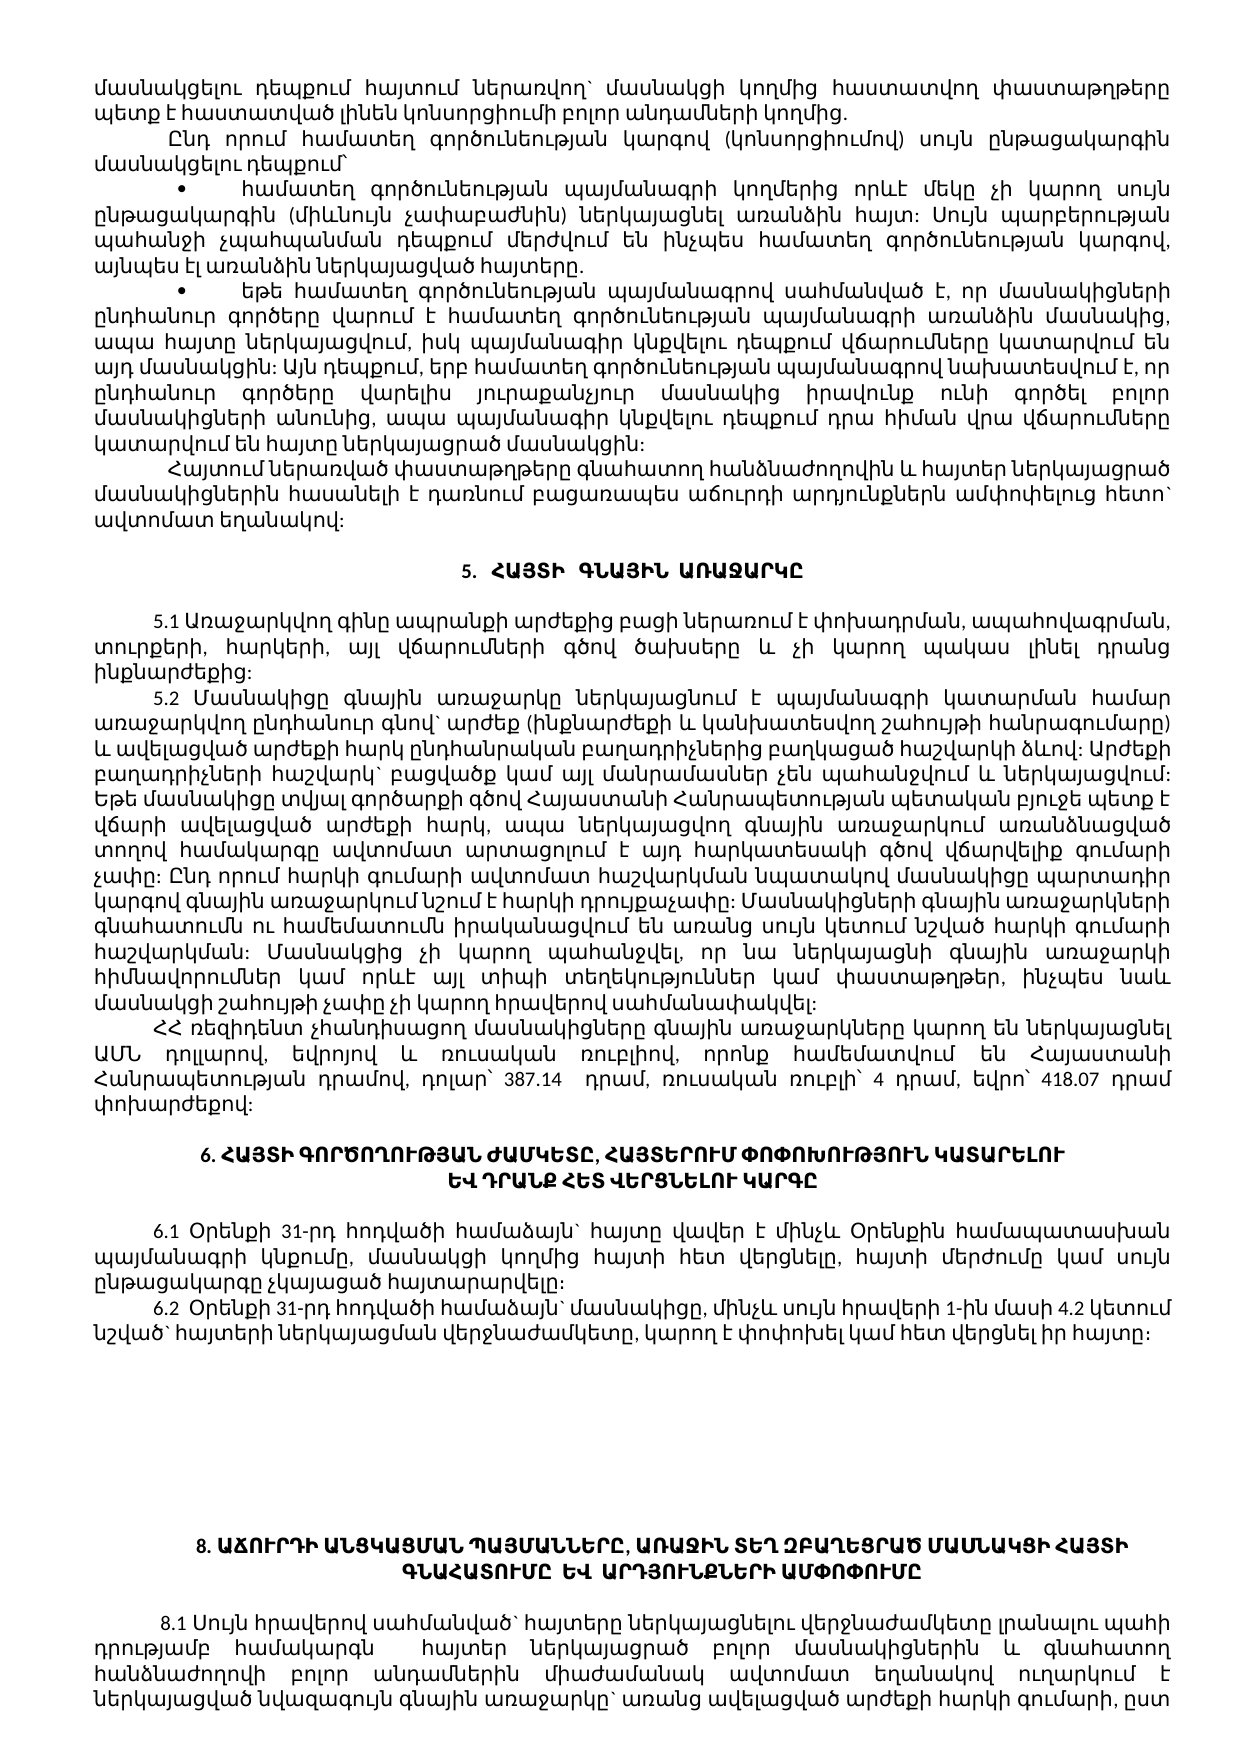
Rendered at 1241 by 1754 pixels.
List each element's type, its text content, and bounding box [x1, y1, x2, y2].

list համատեղ գործունեության պայմանագրի կողմերից որևէ մեկը չի կարող սույն ընթացակարգին (միևնույն չափաբաժնին) ներկայացնել առանձին հայտ: Սույն պարբերության պահանջի չպահպանման դեպքում մերժվում են ինչպես համատեղ գործունեության կարգով, այնպես էլ առանձին ներկայացված հայտերը. [94, 177, 1171, 278]
text Ընդ որում համատեղ գործունեության կարգով (կոնսորցիումով) սույն ընթացակարգին մասնակցելու դեպքում՝ [94, 126, 1171, 177]
text ՀՀ ռեզիդենտ չհանդիսացող մասնակիցները գնային առաջարկները կարող են ներկայացնել ԱՄՆ դոլլարով, եվրոյով և ռուսական ռուբլիով, որոնք համեմատվում են Հայաստանի Հանրապետության դրամով, դոլար՝ 387.14 դրամ, ռուսական ռուբլի՝ 4 դրամ, եվրո՝ 418.07 դրամ փոխարժեքով: [94, 1015, 1171, 1117]
text 8. ԱՃՈՒՐԴԻ ԱՆՑԿԱՑՄԱՆ ՊԱՅՄԱՆՆԵՐԸ, ԱՌԱՋԻՆ ՏԵՂ ԶԲԱՂԵՑՐԱԾ ՄԱՍՆԱԿՑԻ ՀԱՅՏԻ [94, 1534, 1171, 1559]
text 6.2 Օրենքի 31-րդ հոդվածի համաձայն` մասնակիցը, մինչև սույն հրավերի 1-ին մասի 4.2 կետում նշված` հայտերի ներկայացման վերջնաժամկետը, կարող է փոփոխել կամ հետ վերցնել իր հայտը։ [94, 1295, 1171, 1346]
text ԵՎ ԴՐԱՆՔ ՀԵՏ ՎԵՐՑՆԵԼՈՒ ԿԱՐԳԸ [94, 1168, 1171, 1193]
text 5. ՀԱՅՏԻ ԳՆԱՅԻՆ ԱՌԱՋԱՐԿԸ [94, 558, 1171, 583]
text 6. ՀԱՅՏԻ ԳՈՐԾՈՂՈՒԹՅԱՆ ԺԱՄԿԵՏԸ, ՀԱՅՏԵՐՈՒՄ ՓՈՓՈԽՈՒԹՅՈՒՆ ԿԱՏԱՐԵԼՈՒ [94, 1142, 1171, 1168]
text 5.2 Մասնակիցը գնային առաջարկը ներկայացնում է պայմանագրի կատարման համար առաջարկվող ընդհանուր գնով` արժեք (ինքնարժեքի և կանխատեսվող շահույթի հանրագումարը) և ավելացված արժեքի հարկ ընդհանրական բաղադրիչներից բաղկացած հաշվարկի ձևով: Արժեքի բաղադրիչների հաշվարկ` բացվածք կամ այլ մանրամասներ չեն պահանջվում և ներկայացվում: Եթե մասնակիցը տվյալ գործարքի գծով Հայաստանի Հանրապետության պետական բյուջե պետք է վճարի ավելացված արժեքի հարկ, ապա ներկայացվող գնային առաջարկում առանձնացված տողով համակարգը ավտոմատ արտացոլում է այդ հարկատեսակի գծով վճարվելիք գումարի չափը: Ընդ որում հարկի գումարի ավտոմատ հաշվարկման նպատակով մասնակիցը պարտադիր կարգով գնային առաջարկում նշում է հարկի դրույքաչափը: Մասնակիցների գնային առաջարկների գնահատումն ու համեմատումն իրականացվում են առանց սույն կետում նշված հարկի գումարի հաշվարկման: Մասնակցից չի կարող պահանջվել, որ նա ներկայացնի գնային առաջարկի հիմնավորումներ կամ որևէ այլ տիպի տեղեկություններ կամ փաստաթղթեր, ինչպես նաև մասնակցի շահույթի չափը չի կարող հրավերով սահմանափակվել: [94, 685, 1171, 1015]
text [94, 75, 1171, 126]
list եթե համատեղ գործունեության պայմանագրով սահմանված է, որ մասնակիցների ընդհանուր գործերը վարում է համատեղ գործունեության պայմանագրի առանձին մասնակից, ապա հայտը ներկայացվում, իսկ պայմանագիր կնքվելու դեպքում վճարումները կատարվում են այդ մասնակցին: Այն դեպքում, երբ համատեղ գործունեության պայմանագրով նախատեսվում է, որ ընդհանուր գործերը վարելիս յուրաքանչյուր մասնակից իրավունք ունի գործել բոլոր մասնակիցների անունից, ապա պայմանագիր կնքվելու դեպքում դրա հիման վրա վճարումները կատարվում են հայտը ներկայացրած մասնակցին: [94, 278, 1171, 456]
text 6.1 Օրենքի 31-րդ հոդվածի համաձայն` հայտը վավեր է մինչև Օրենքին համապատասխան պայմանագրի կնքումը, մասնակցի կողմից հայտի հետ վերցնելը, հայտի մերժումը կամ սույն ընթացակարգը չկայացած հայտարարվելը։ [94, 1219, 1171, 1295]
text 5.1 Առաջարկվող գինը ապրանքի արժեքից բացի ներառում է փոխադրման, ապահովագրման, տուրքերի, հարկերի, այլ վճարումների գծով ծախսերը և չի կարող պակաս լինել դրանց ինքնարժեքից: [94, 609, 1171, 685]
text Հայտում ներառված փաստաթղթերը գնահատող հանձնաժողովին և հայտեր ներկայացրած մասնակիցներին հասանելի է դառնում բացառապես աճուրդի արդյունքներն ամփոփելուց հետո` ավտոմատ եղանակով: [94, 456, 1171, 532]
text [94, 1610, 1171, 1712]
text ԳՆԱՀԱՏՈՒՄԸ ԵՎ ԱՐԴՅՈՒՆՔՆԵՐԻ ԱՄՓՈՓՈՒՄԸ [94, 1559, 1171, 1584]
